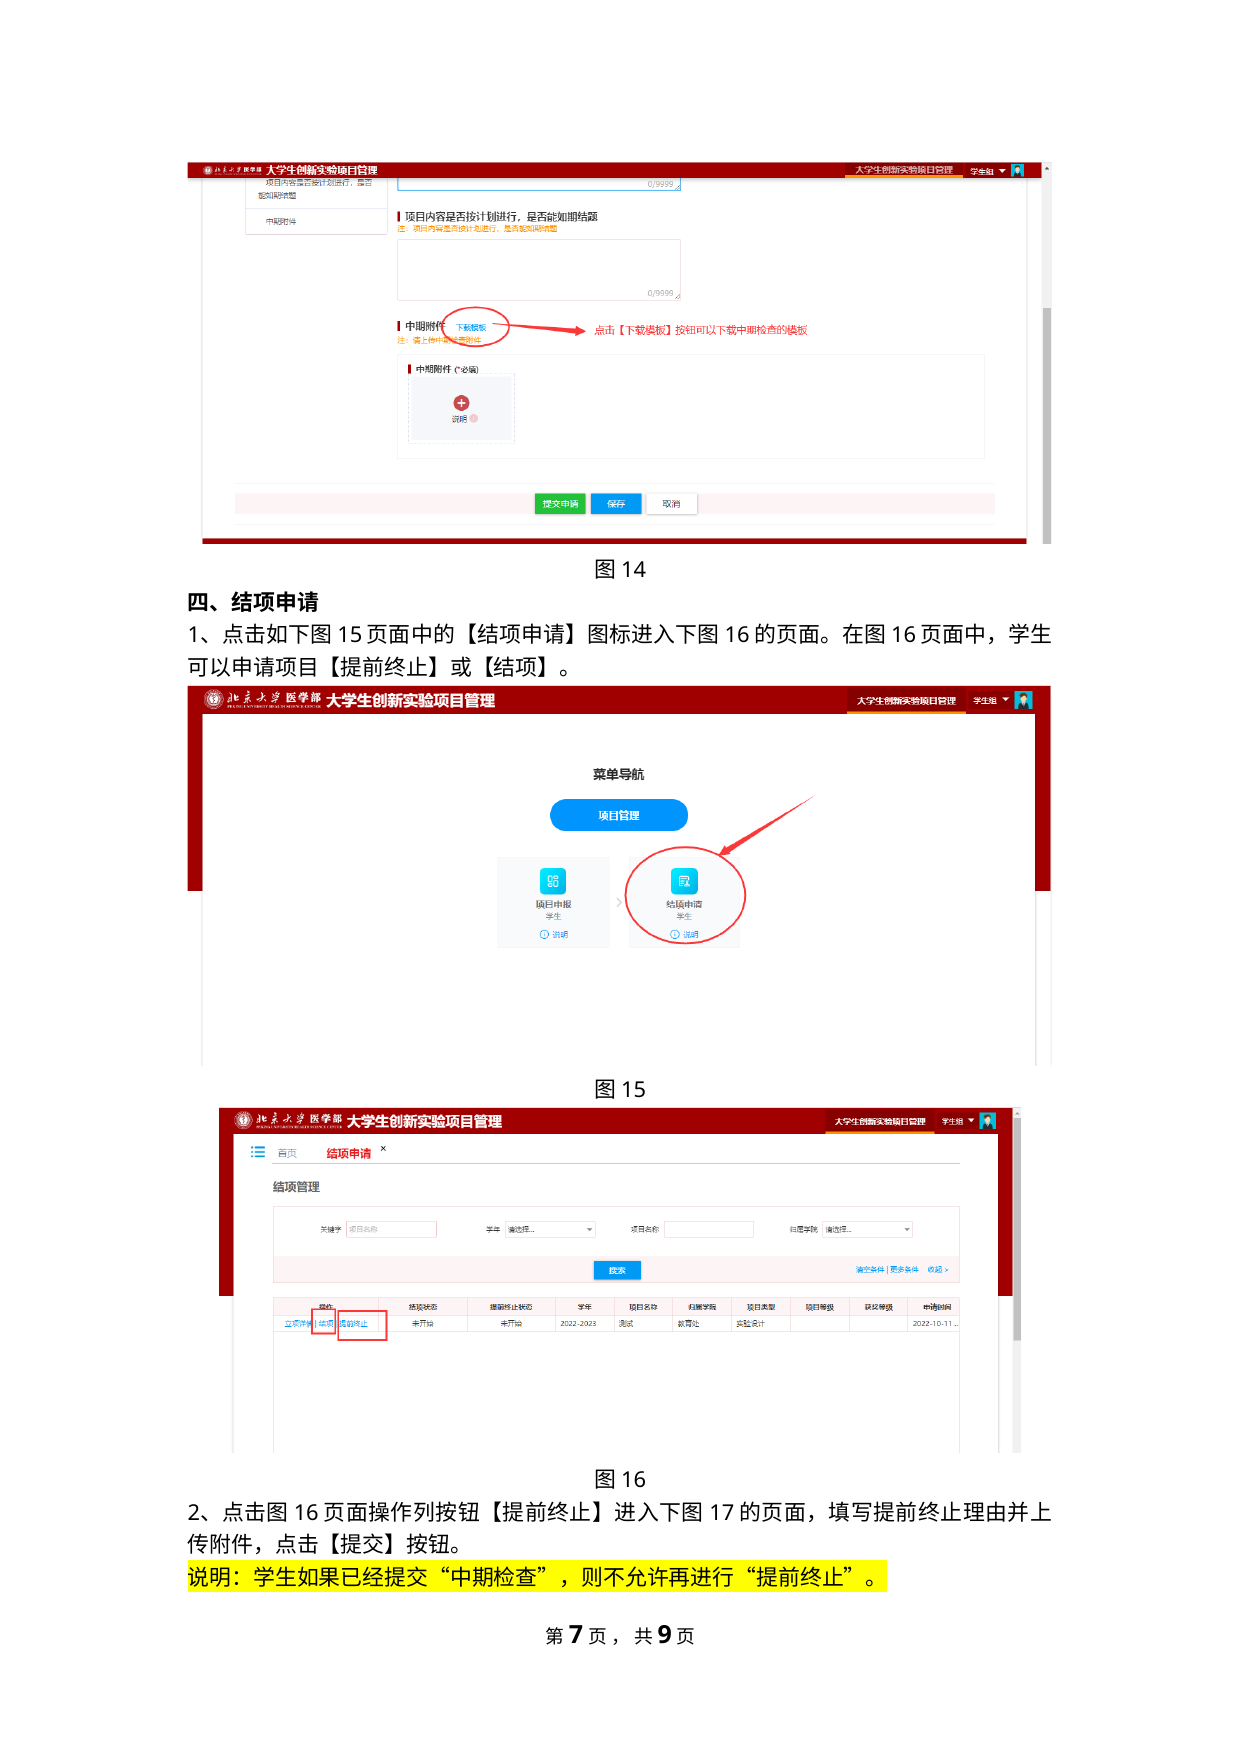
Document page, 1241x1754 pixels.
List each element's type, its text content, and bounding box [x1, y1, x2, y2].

list 点击图16页面操作列按钮【提前终止】进入下图17的页面，填写提前终止理由并上传附件，点击【提交】按钮。 [187, 1494, 1053, 1559]
list 图14 [187, 552, 1053, 584]
list 四、结项申请 [187, 584, 1053, 617]
list 1、点击如下图15页面中的【结项申请】图标进入下图16的页面。在图16页面中，学生可以申请项目【提前终止】或【结项】。 [187, 617, 1053, 682]
picture [219, 1104, 1022, 1453]
list 图16 [187, 1462, 1053, 1494]
list 图15 [187, 1072, 1053, 1104]
picture [187, 162, 1052, 544]
list 说明：学生如果已经提交“中期检查”，则不允许再进行“提前终止”。 [187, 1559, 1053, 1592]
picture [187, 682, 1052, 1066]
